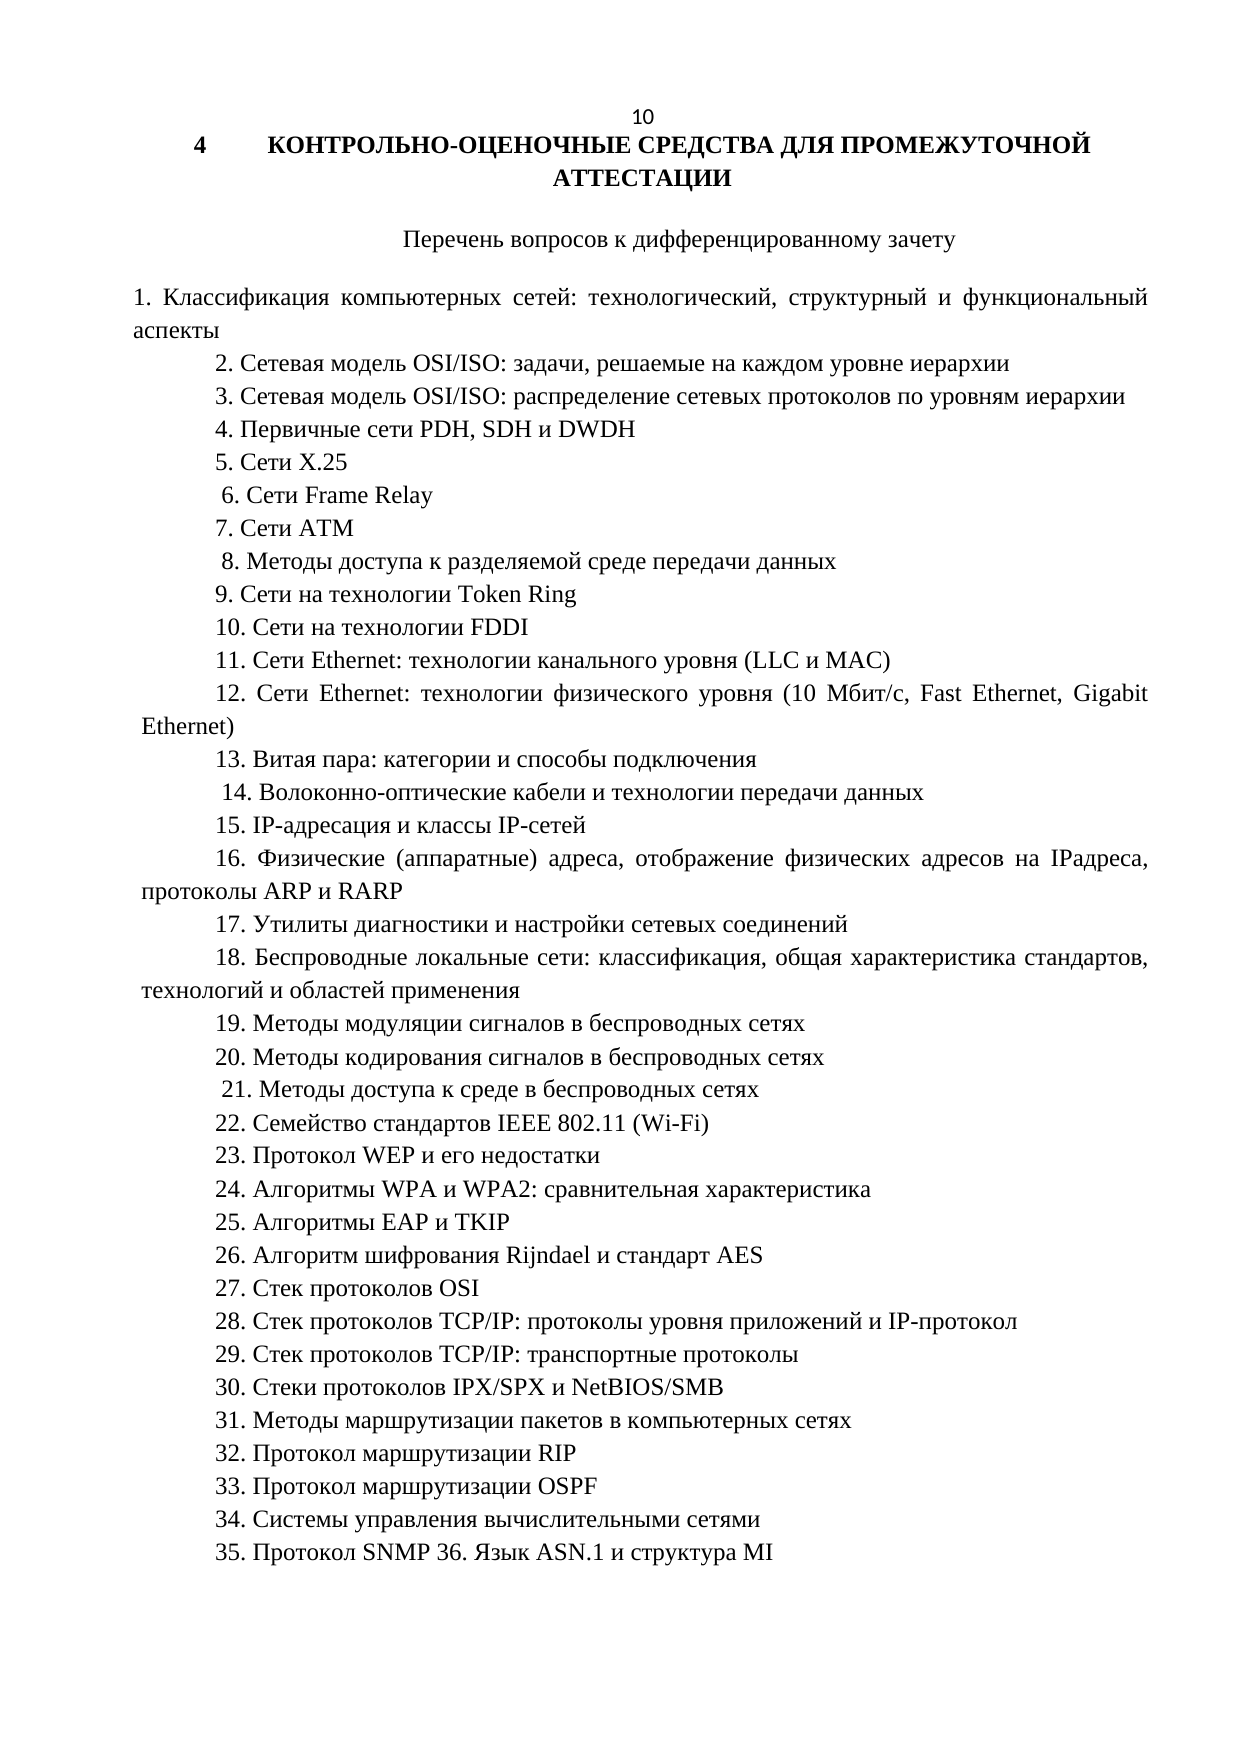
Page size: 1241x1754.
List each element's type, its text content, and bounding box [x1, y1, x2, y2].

text 33. Протокол маршрутизации OSPF [141, 1471, 1149, 1499]
text 4. Первичные сети PDH, SDH и DWDH [141, 414, 1149, 443]
text 17. Утилиты диагностики и настройки сетевых соединений [141, 909, 1149, 938]
text 5. Сети X.25 [141, 447, 1149, 476]
text 7. Сети ATM [141, 513, 1149, 542]
text 8. Методы доступа к разделяемой среде передачи данных [141, 546, 1149, 575]
text 11. Сети Ethernet: технологии канального уровня (LLC и MAC) [141, 645, 1149, 674]
text 31. Методы маршрутизации пакетов в компьютерных сетях [141, 1405, 1149, 1433]
text 22. Семейство стандартов IEEE 802.11 (Wi-Fi) [141, 1108, 1149, 1136]
text 6. Сети Frame Relay [141, 480, 1149, 509]
text 18. Беспроводные локальные сети: классификация, общая характеристика стандартов, технологий и областей применения [141, 942, 1149, 1004]
text 24. Алгоритмы WPA и WPA2: сравнительная характеристика [141, 1174, 1149, 1202]
text 29. Стек протоколов TCP/IP: транспортные протоколы [141, 1339, 1149, 1367]
text 9. Сети на технологии Token Ring [141, 579, 1149, 608]
text Перечень вопросов к дифференцированному зачету [133, 224, 1152, 253]
text 25. Алгоритмы EAP и TKIP [141, 1207, 1149, 1235]
text 28. Стек протоколов TCP/IP: протоколы уровня приложений и IP-протокол [141, 1306, 1149, 1334]
text 13. Витая пара: категории и способы подключения [141, 744, 1149, 773]
text 32. Протокол маршрутизации RIP [141, 1438, 1149, 1467]
text 26. Алгоритм шифрования Rijndael и стандарт AES [141, 1240, 1149, 1268]
text 21. Методы доступа к среде в беспроводных сетях [141, 1074, 1149, 1103]
text 15. IP-адресация и классы IP-сетей [141, 810, 1149, 839]
list КОНТРОЛЬНО-ОЦЕНОЧНЫЕ СРЕДСТВА ДЛЯ ПРОМЕЖУТОЧНОЙ АТТЕСТАЦИИ [133, 130, 1152, 192]
text 30. Стеки протоколов IPX/SPX и NetBIOS/SMB [141, 1372, 1149, 1401]
text 3. Сетевая модель OSI/ISO: распределение сетевых протоколов по уровням иерархии [141, 381, 1149, 410]
text 23. Протокол WEP и его недостатки [141, 1141, 1149, 1169]
text 10. Сети на технологии FDDI [141, 612, 1149, 641]
text 12. Сети Ethernet: технологии физического уровня (10 Мбит/c, Fast Ethernet, Gigabit Ethernet) [141, 678, 1149, 740]
text 20. Методы кодирования сигналов в беспроводных сетях [141, 1042, 1149, 1070]
text 19. Методы модуляции сигналов в беспроводных сетях [141, 1008, 1149, 1037]
text 14. Волоконно-оптические кабели и технологии передачи данных [141, 777, 1149, 806]
text 34. Системы управления вычислительными сетями [141, 1504, 1149, 1533]
text 1. Классификация компьютерных сетей: технологический, структурный и функциональный аспекты [133, 282, 1149, 344]
text 16. Физические (аппаратные) адреса, отображение физических адресов на IPадреса, протоколы ARP и RARP [141, 843, 1149, 905]
text 35. Протокол SNMP 36. Язык ASN.1 и структура MI [141, 1537, 1149, 1566]
text 27. Стек протоколов OSI [141, 1273, 1149, 1301]
text 2. Сетевая модель OSI/ISO: задачи, решаемые на каждом уровне иерархии [141, 348, 1149, 377]
